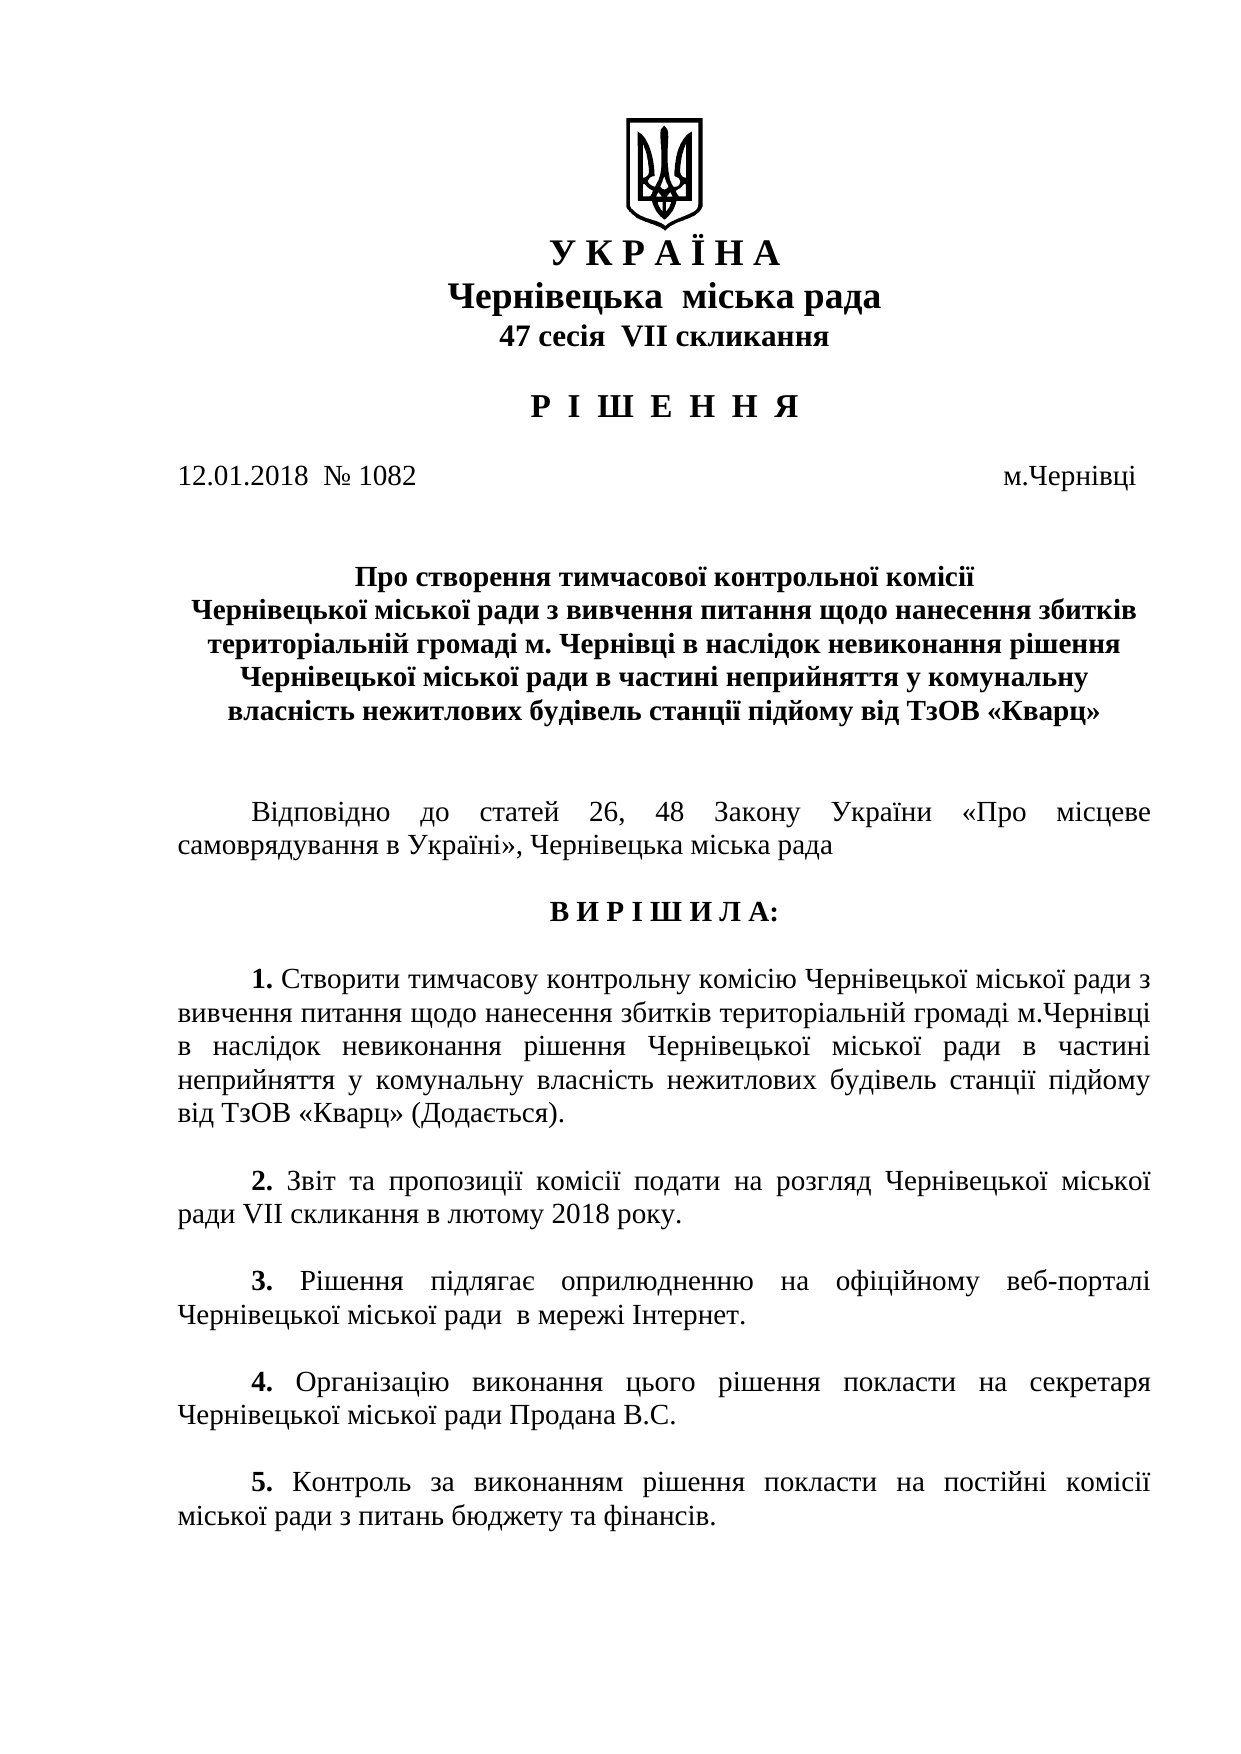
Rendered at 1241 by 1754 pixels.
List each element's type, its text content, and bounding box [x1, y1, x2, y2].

text Відповідно до статей 26, 48 Закону України «Про місцеве самоврядування в Україні», Чернівецька міська рада [177, 794, 1152, 861]
text Чернівецька міська рада [177, 274, 1152, 317]
text 1. Створити тимчасову контрольну комісію Чернівецької міської ради з вивчення питання щодо нанесення збитків територіальній громаді м.Чернівці в наслідок невиконання рішення Чернівецької міської ради в частині неприйняття у комунальну власність нежитлових будівель станції підйому від ТзОВ «Кварц» (Додається). [177, 961, 1152, 1129]
text Р І Ш Е Н Н Я [177, 386, 1152, 425]
text Про створення тимчасової контрольної комісії [177, 559, 1152, 592]
text 12.01.2018 № 1082 м.Чернівці [177, 458, 1152, 492]
text У К Р А Ї Н А [177, 231, 1152, 274]
text 5. Контроль за виконанням рішення покласти на постійні комісії міської ради з питань бюджету та фінансів. [177, 1464, 1152, 1532]
text Чернівецької міської ради з вивчення питання щодо нанесення збитків територіальній громаді м. Чернівці в наслідок невиконання рішення Чернівецької міської ради в частині неприйняття у комунальну власність нежитлових будівель станції підйому від ТзОВ «Кварц» [177, 592, 1152, 727]
text В И Р І Ш И Л А: [177, 894, 1152, 928]
text 4. Організацію виконання цього рішення покласти на секретаря Чернівецької міської ради Продана В.С. [177, 1364, 1152, 1431]
text 47 сесія VІІ скликання [177, 317, 1152, 353]
text 2. Звіт та пропозиції комісії подати на розгляд Чернівецької міської ради VІІ скликання в лютому 2018 року. [177, 1163, 1152, 1230]
text 3. Рішення підлягає оприлюдненню на офіційному веб-порталі Чернівецької міської ради в мережі Інтернет. [177, 1263, 1152, 1330]
